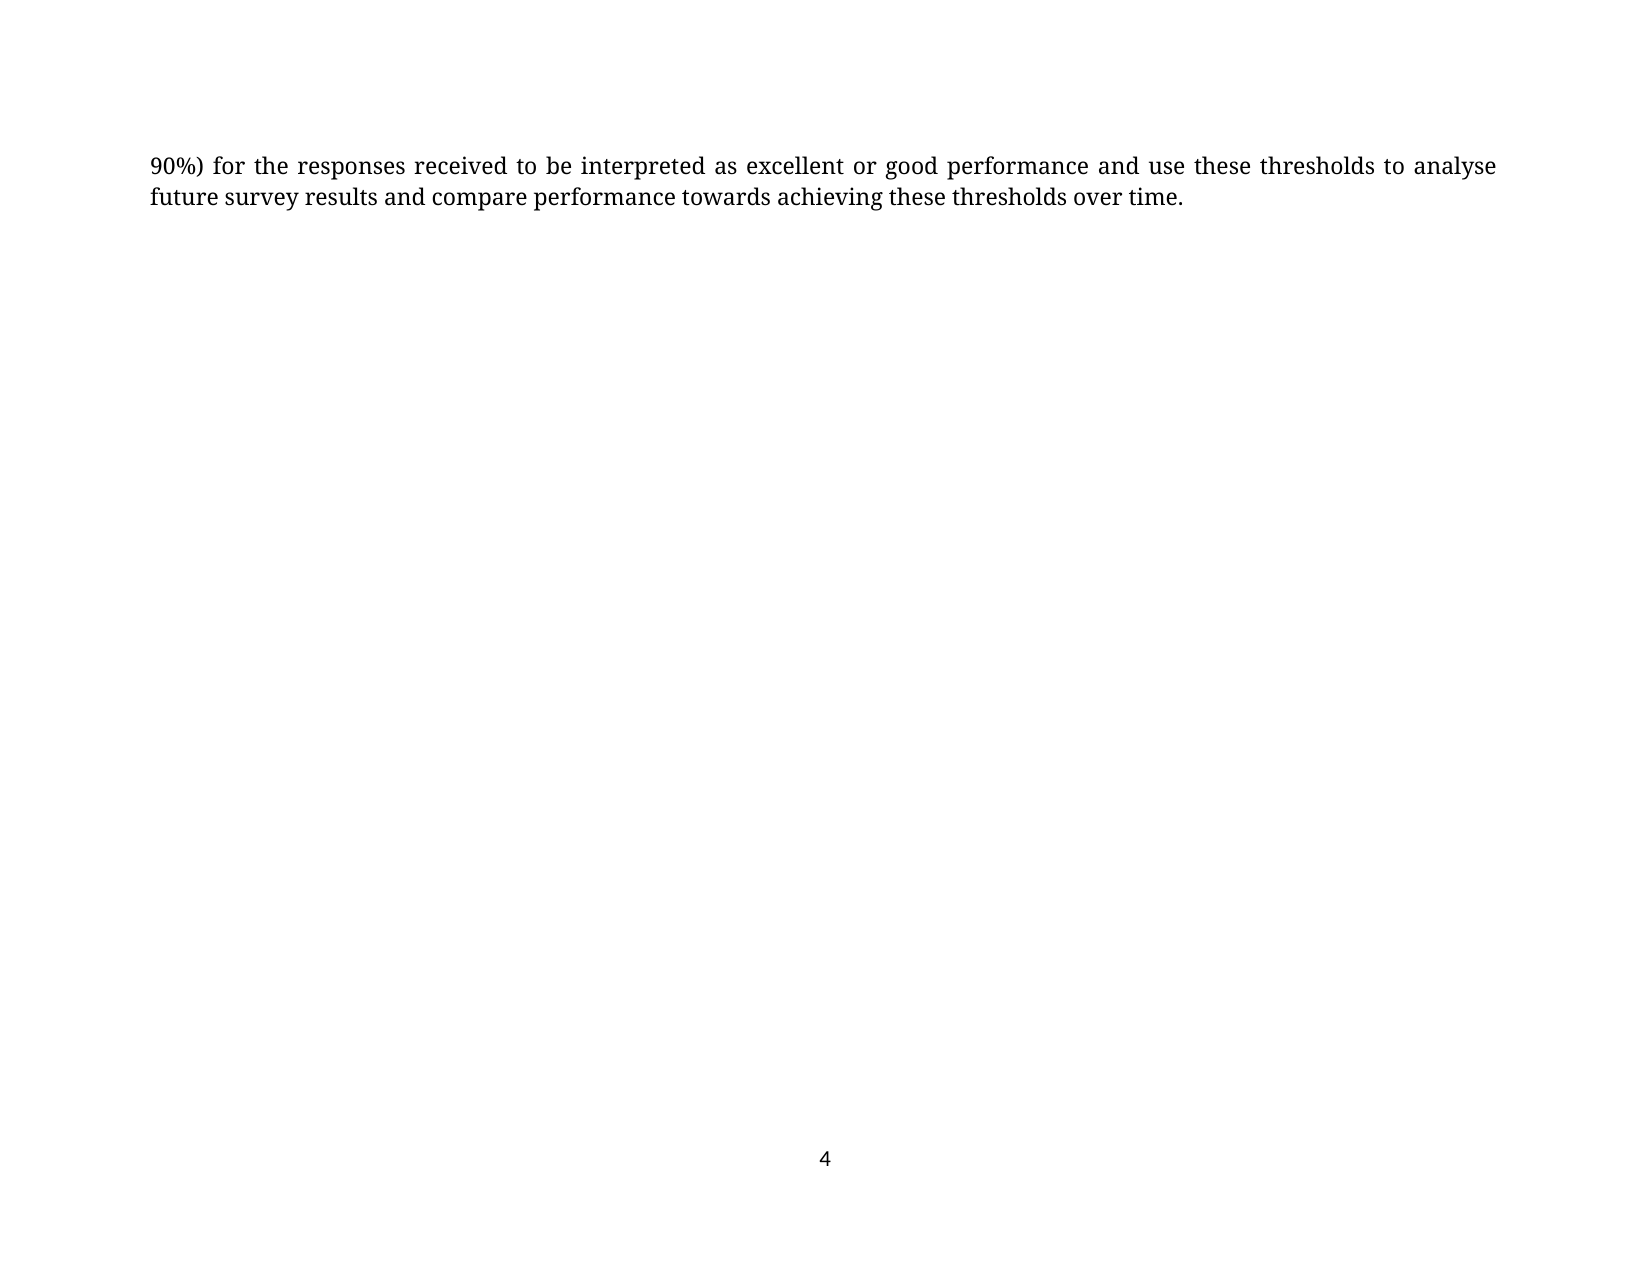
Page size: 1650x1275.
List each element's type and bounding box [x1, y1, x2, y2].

text [150, 150, 1500, 212]
